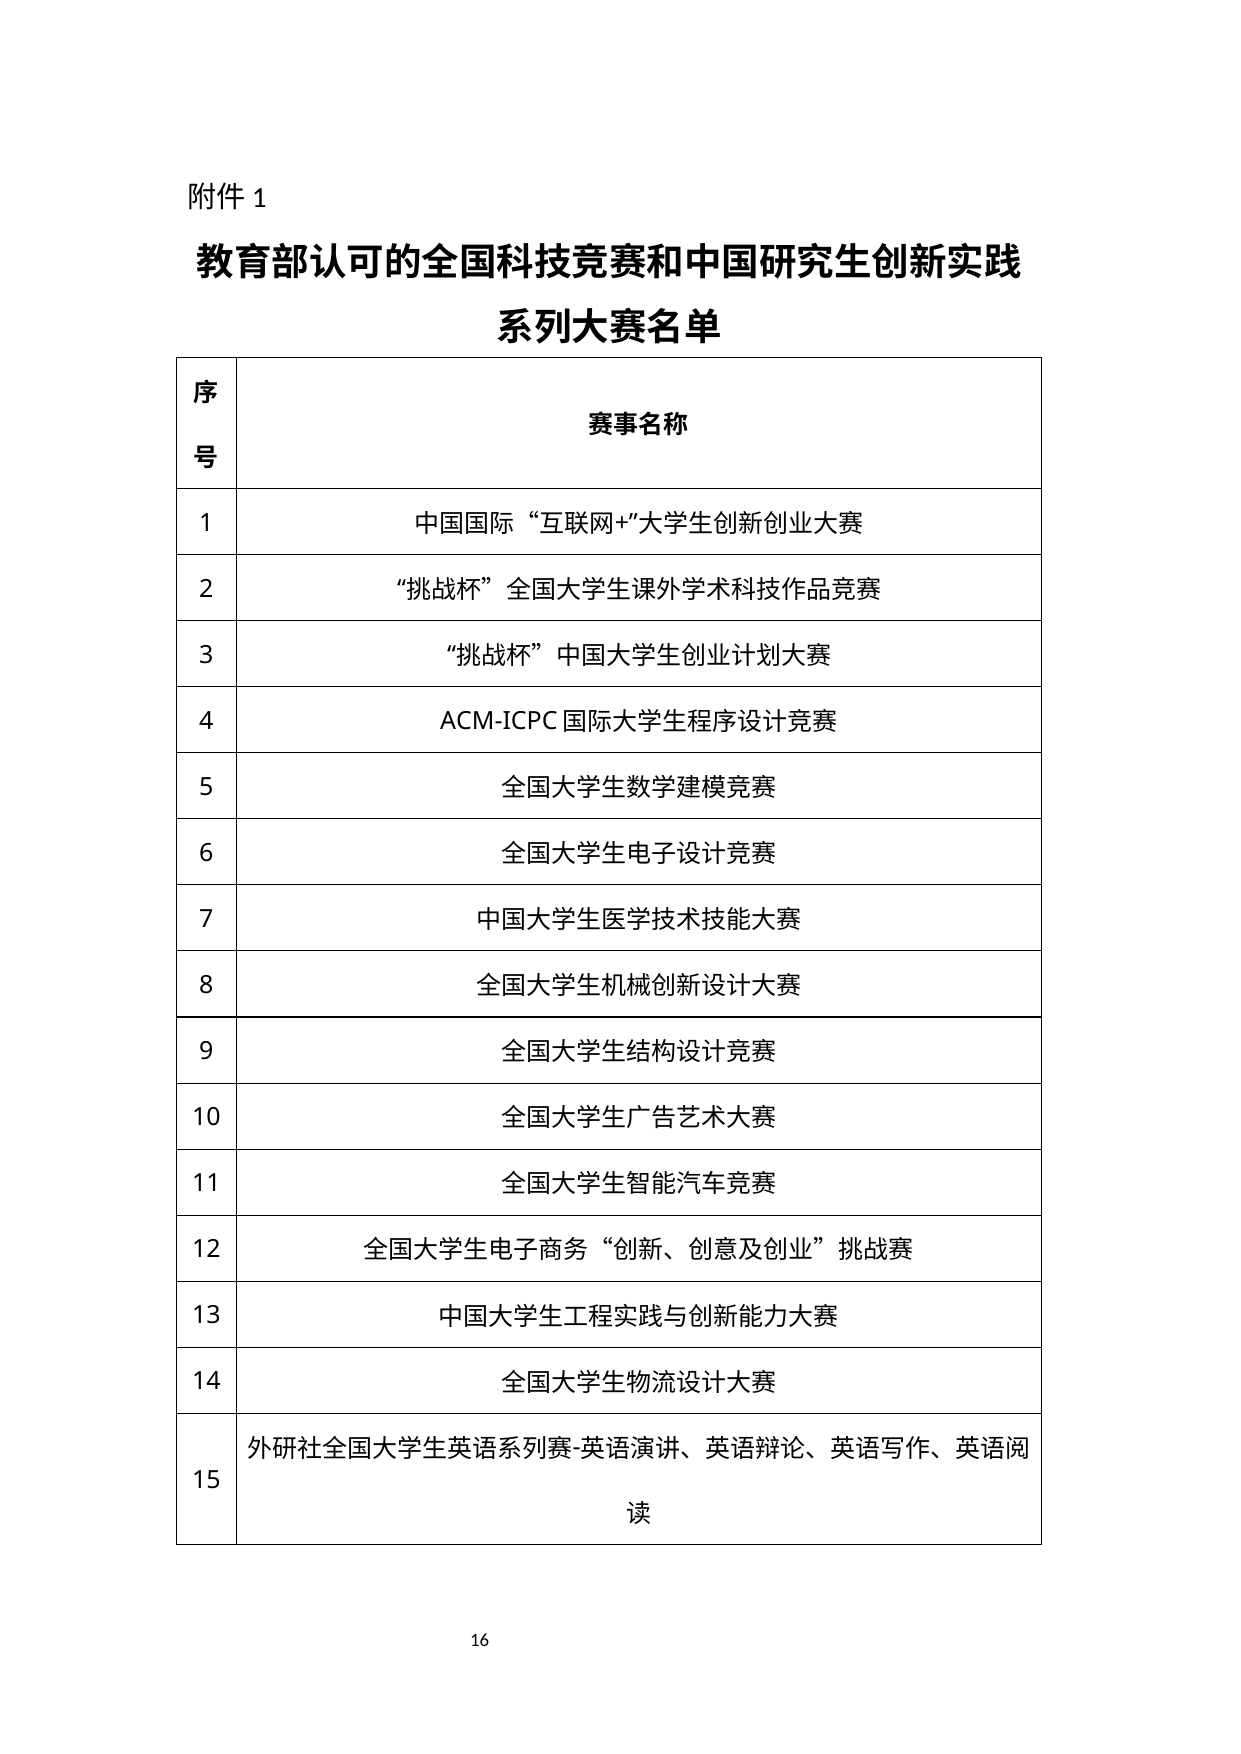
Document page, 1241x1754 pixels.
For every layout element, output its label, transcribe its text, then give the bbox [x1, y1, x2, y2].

table_cell 2 [177, 555, 236, 620]
table_header 教育部认可的全国科技竞赛和中国研究生创新实践系列大赛名单 [176, 227, 1041, 357]
table_cell 全国大学生结构设计竞赛 [237, 1018, 1041, 1082]
table_cell 赛事名称 [237, 358, 1041, 488]
table_cell 15 [177, 1414, 236, 1544]
table_cell ACM-ICPC国际大学生程序设计竞赛 [237, 687, 1041, 752]
table_cell 全国大学生广告艺术大赛 [237, 1084, 1041, 1148]
table_cell 9 [177, 1018, 236, 1082]
table_cell 11 [177, 1150, 236, 1214]
table_cell 4 [177, 687, 236, 752]
table_cell 全国大学生电子商务“创新、创意及创业”挑战赛 [237, 1216, 1041, 1281]
table_cell 全国大学生数学建模竞赛 [237, 753, 1041, 818]
table_cell 中国国际“互联网+”大学生创新创业大赛 [237, 489, 1041, 554]
table_cell 序号 [177, 358, 236, 488]
table_cell 全国大学生物流设计大赛 [237, 1348, 1041, 1413]
table_cell 7 [177, 885, 236, 950]
table_cell 13 [177, 1282, 236, 1347]
table_cell 中国大学生医学技术技能大赛 [237, 885, 1041, 950]
table_cell “挑战杯”全国大学生课外学术科技作品竞赛 [237, 555, 1041, 620]
table_cell 全国大学生智能汽车竞赛 [237, 1150, 1041, 1214]
table_cell 全国大学生机械创新设计大赛 [237, 951, 1041, 1016]
table_cell 8 [177, 951, 236, 1016]
table_cell 5 [177, 753, 236, 818]
table_cell 1 [177, 489, 236, 554]
table_cell 3 [177, 621, 236, 686]
table_cell 全国大学生电子设计竞赛 [237, 819, 1041, 884]
table_cell 10 [177, 1084, 236, 1148]
table_cell 中国大学生工程实践与创新能力大赛 [237, 1282, 1041, 1347]
table_cell 14 [177, 1348, 236, 1413]
table_cell 6 [177, 819, 236, 884]
table_cell “挑战杯”中国大学生创业计划大赛 [237, 621, 1041, 686]
table_cell 12 [177, 1216, 236, 1281]
table_cell 外研社全国大学生英语系列赛-英语演讲、英语辩论、英语写作、英语阅读 [237, 1414, 1041, 1544]
text 附件1 [187, 162, 1053, 227]
